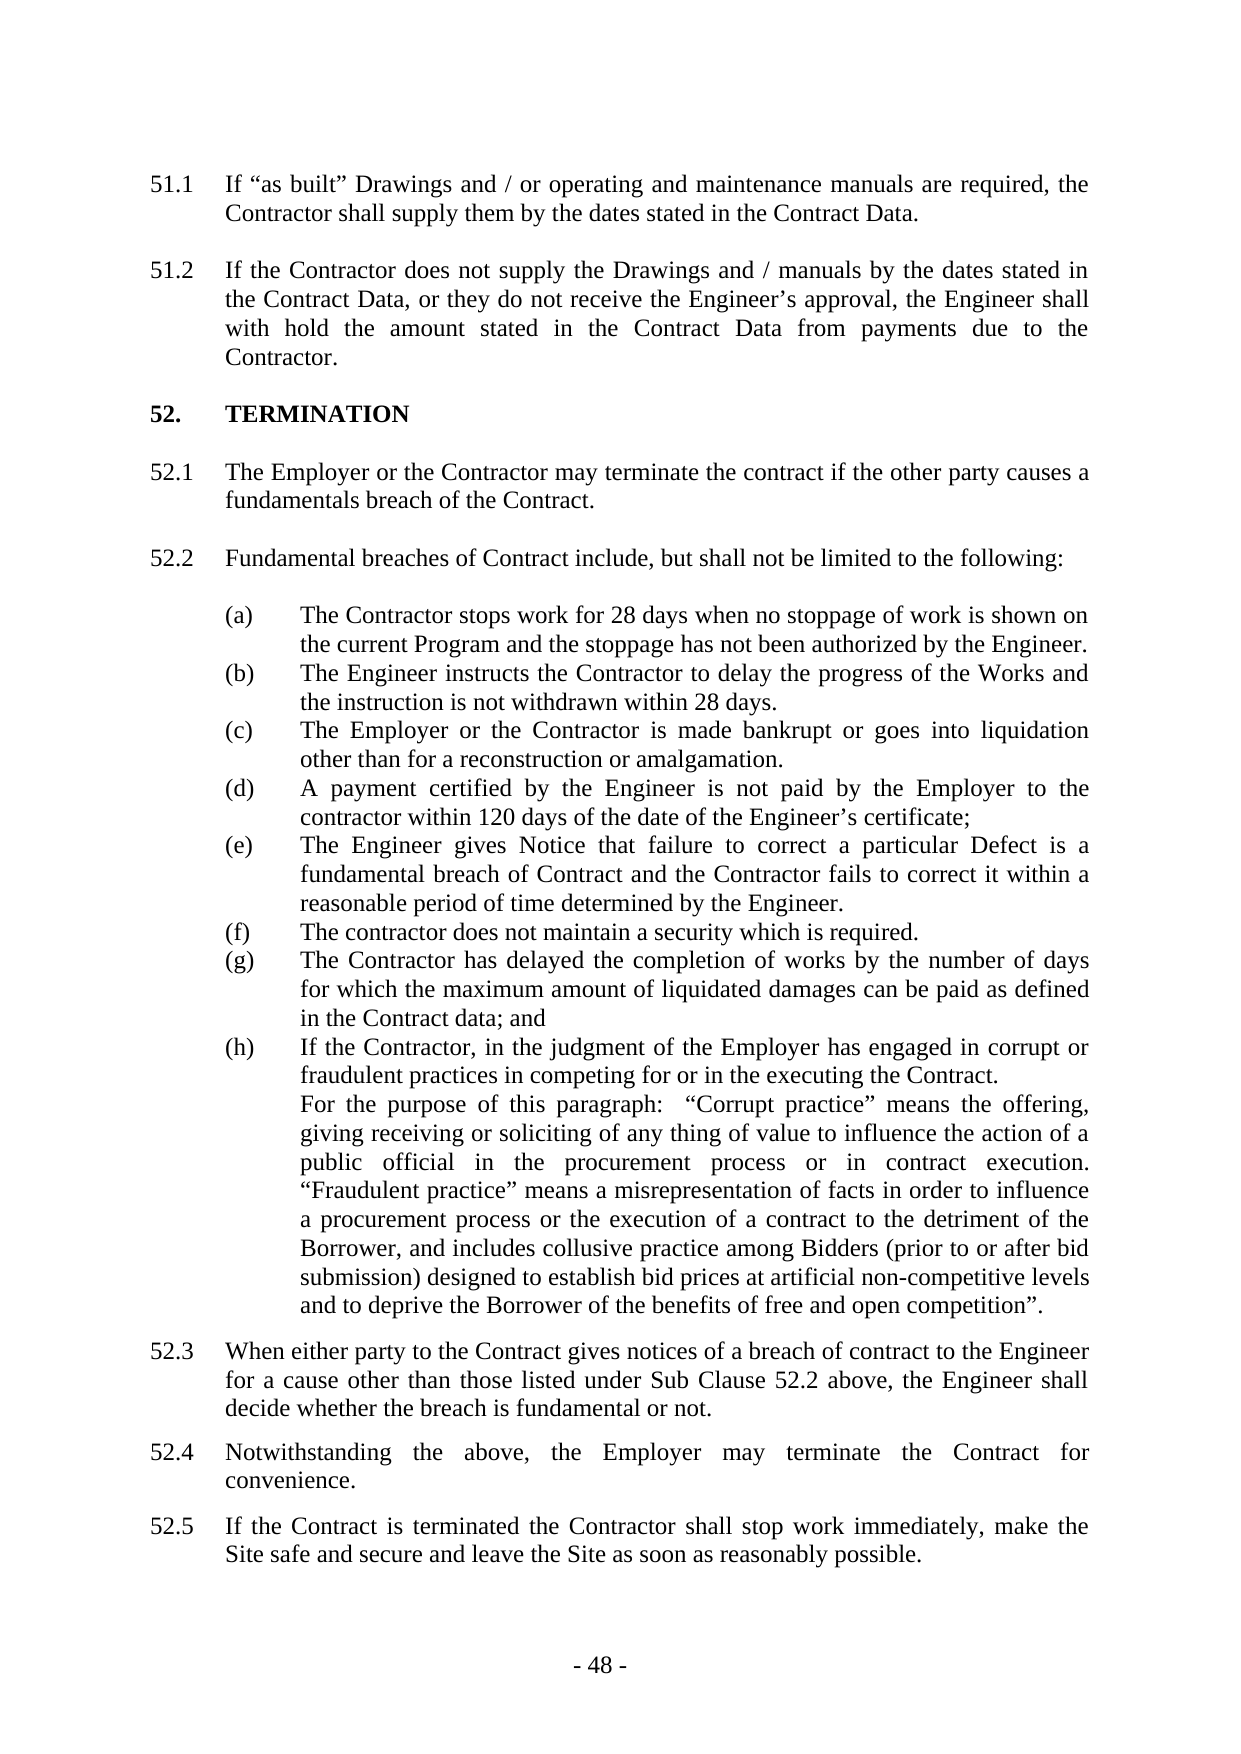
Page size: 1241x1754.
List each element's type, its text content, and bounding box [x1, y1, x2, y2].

list The Employer or the Contractor is made bankrupt or goes into liquidation other than for a reconstruction or amalgamation. [225, 715, 1090, 773]
list The Contractor has delayed the completion of works by the number of days for which the maximum amount of liquidated damages can be paid as defined in the Contract data; and [225, 945, 1090, 1032]
list If the Contractor does not supply the Drawings and / manuals by the dates stated in the Contract Data, or they do not receive the Engineer’s approval, the Engineer shall with hold the amount stated in the Contract Data from payments due to the Contractor. [150, 255, 1090, 370]
list The Contractor stops work for 28 days when no stoppage of work is shown on the current Program and the stoppage has not been authorized by the Engineer. [225, 600, 1090, 658]
list The Engineer instructs the Contractor to delay the progress of the Works and the instruction is not withdrawn within 28 days. [225, 658, 1090, 715]
list The Engineer gives Notice that failure to correct a particular Defect is a fundamental breach of Contract and the Contractor fails to correct it within a reasonable period of time determined by the Engineer. [225, 830, 1090, 917]
list If the Contract is terminated the Contractor shall stop work immediately, make the Site safe and secure and leave the Site as soon as reasonably possible. [150, 1511, 1090, 1568]
list Notwithstanding the above, the Employer may terminate the Contract for convenience. [150, 1437, 1090, 1494]
list When either party to the Contract gives notices of a breach of contract to the Engineer for a cause other than those listed under Sub Clause 52.2 above, the Engineer shall decide whether the breach is fundamental or not. [150, 1336, 1090, 1422]
list The Employer or the Contractor may terminate the contract if the other party causes a fundamentals breach of the Contract. [150, 457, 1090, 514]
list If “as built” Drawings and / or operating and maintenance manuals are required, the Contractor shall supply them by the dates stated in the Contract Data. [150, 169, 1090, 227]
text For the purpose of this paragraph: “Corrupt practice” means the offering, giving receiving or soliciting of any thing of value to influence the action of a public official in the procurement process or in contract execution. “Fraudulent practice” means a misrepresentation of facts in order to influence a procurement process or the execution of a contract to the detriment of the Borrower, and includes collusive practice among Bidders (prior to or after bid submission) designed to establish bid prices at artificial non-competitive levels and to deprive the Borrower of the benefits of free and open competition”. [225, 1089, 1090, 1319]
list A payment certified by the Engineer is not paid by the Employer to the contractor within 120 days of the date of the Engineer’s certificate; [225, 773, 1090, 830]
text 52. TERMINATION [150, 399, 1090, 428]
list If the Contractor, in the judgment of the Employer has engaged in corrupt or fraudulent practices in competing for or in the executing the Contract. [225, 1032, 1090, 1089]
list Fundamental breaches of Contract include, but shall not be limited to the following: [150, 543, 1090, 572]
list The contractor does not maintain a security which is required. [225, 917, 1090, 945]
